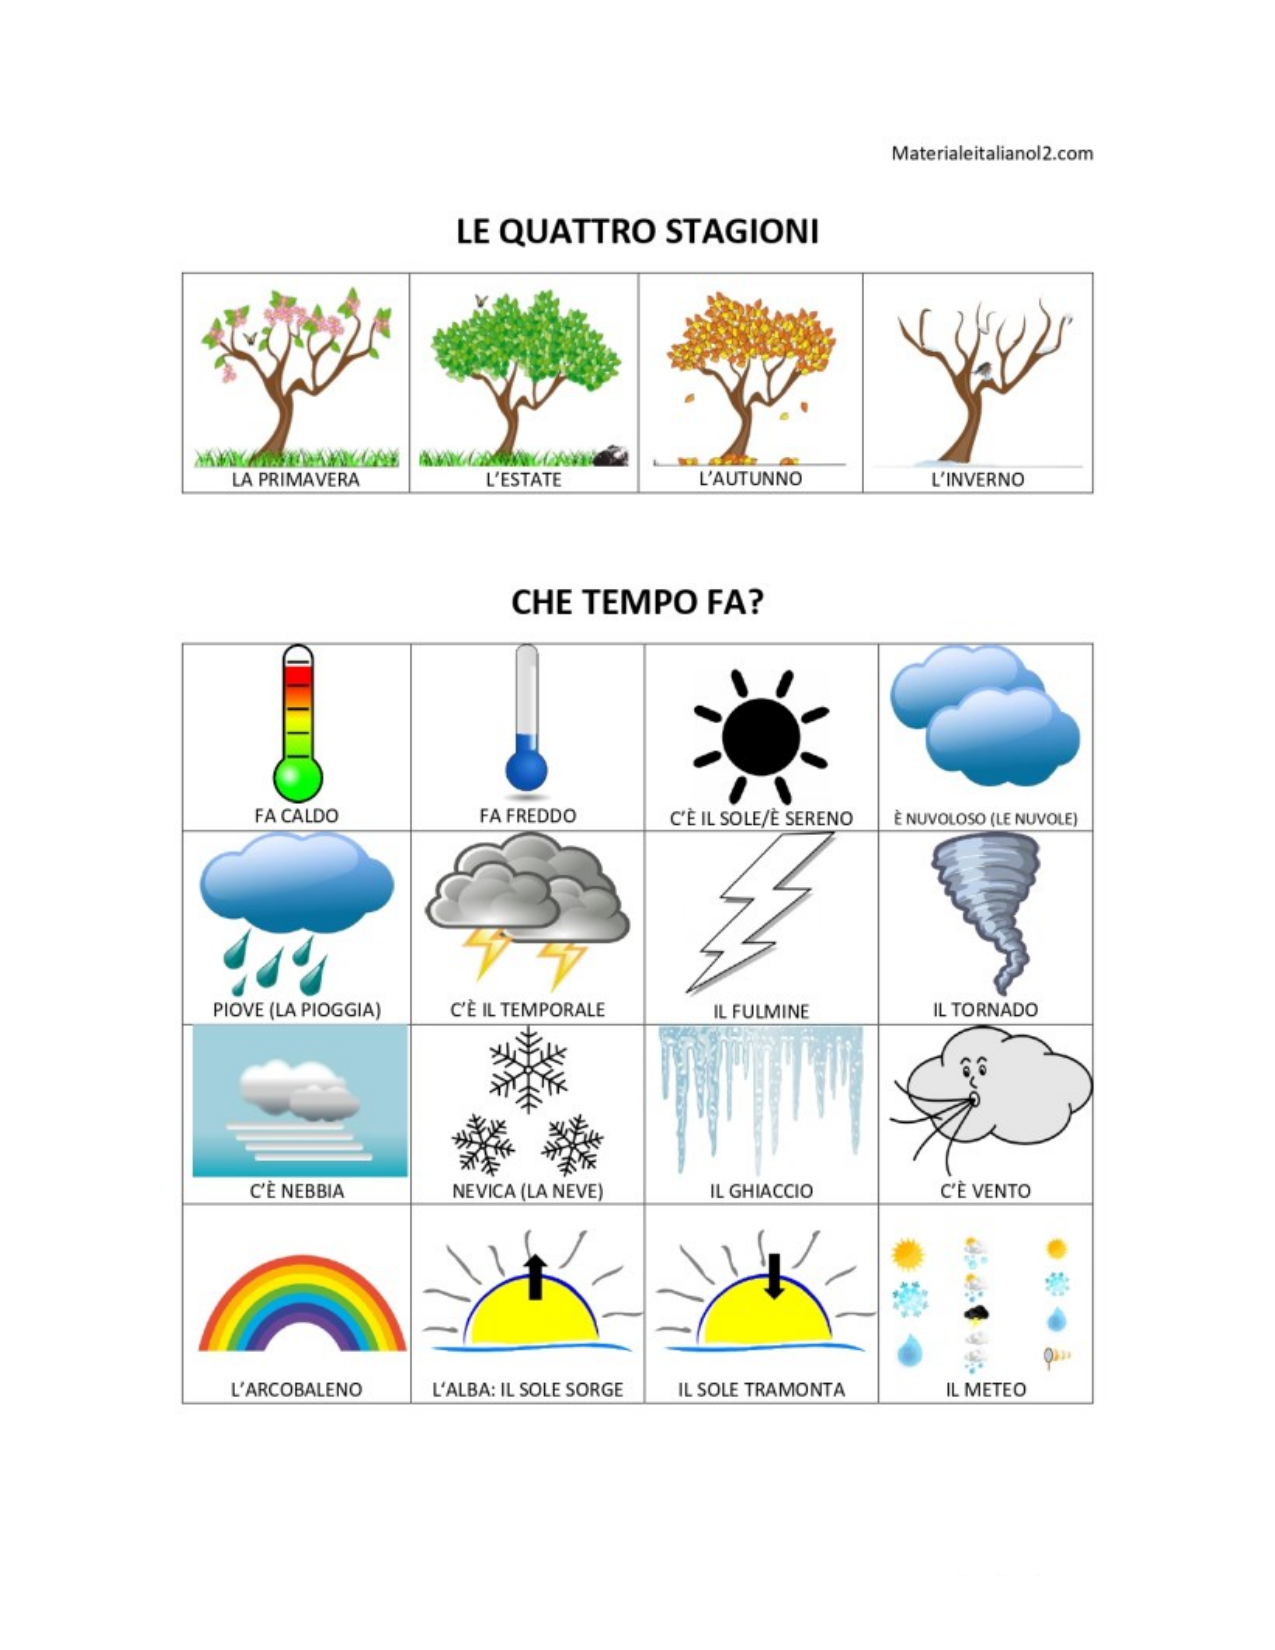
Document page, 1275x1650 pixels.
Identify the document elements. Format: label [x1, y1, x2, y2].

picture [75, 75, 1200, 1576]
